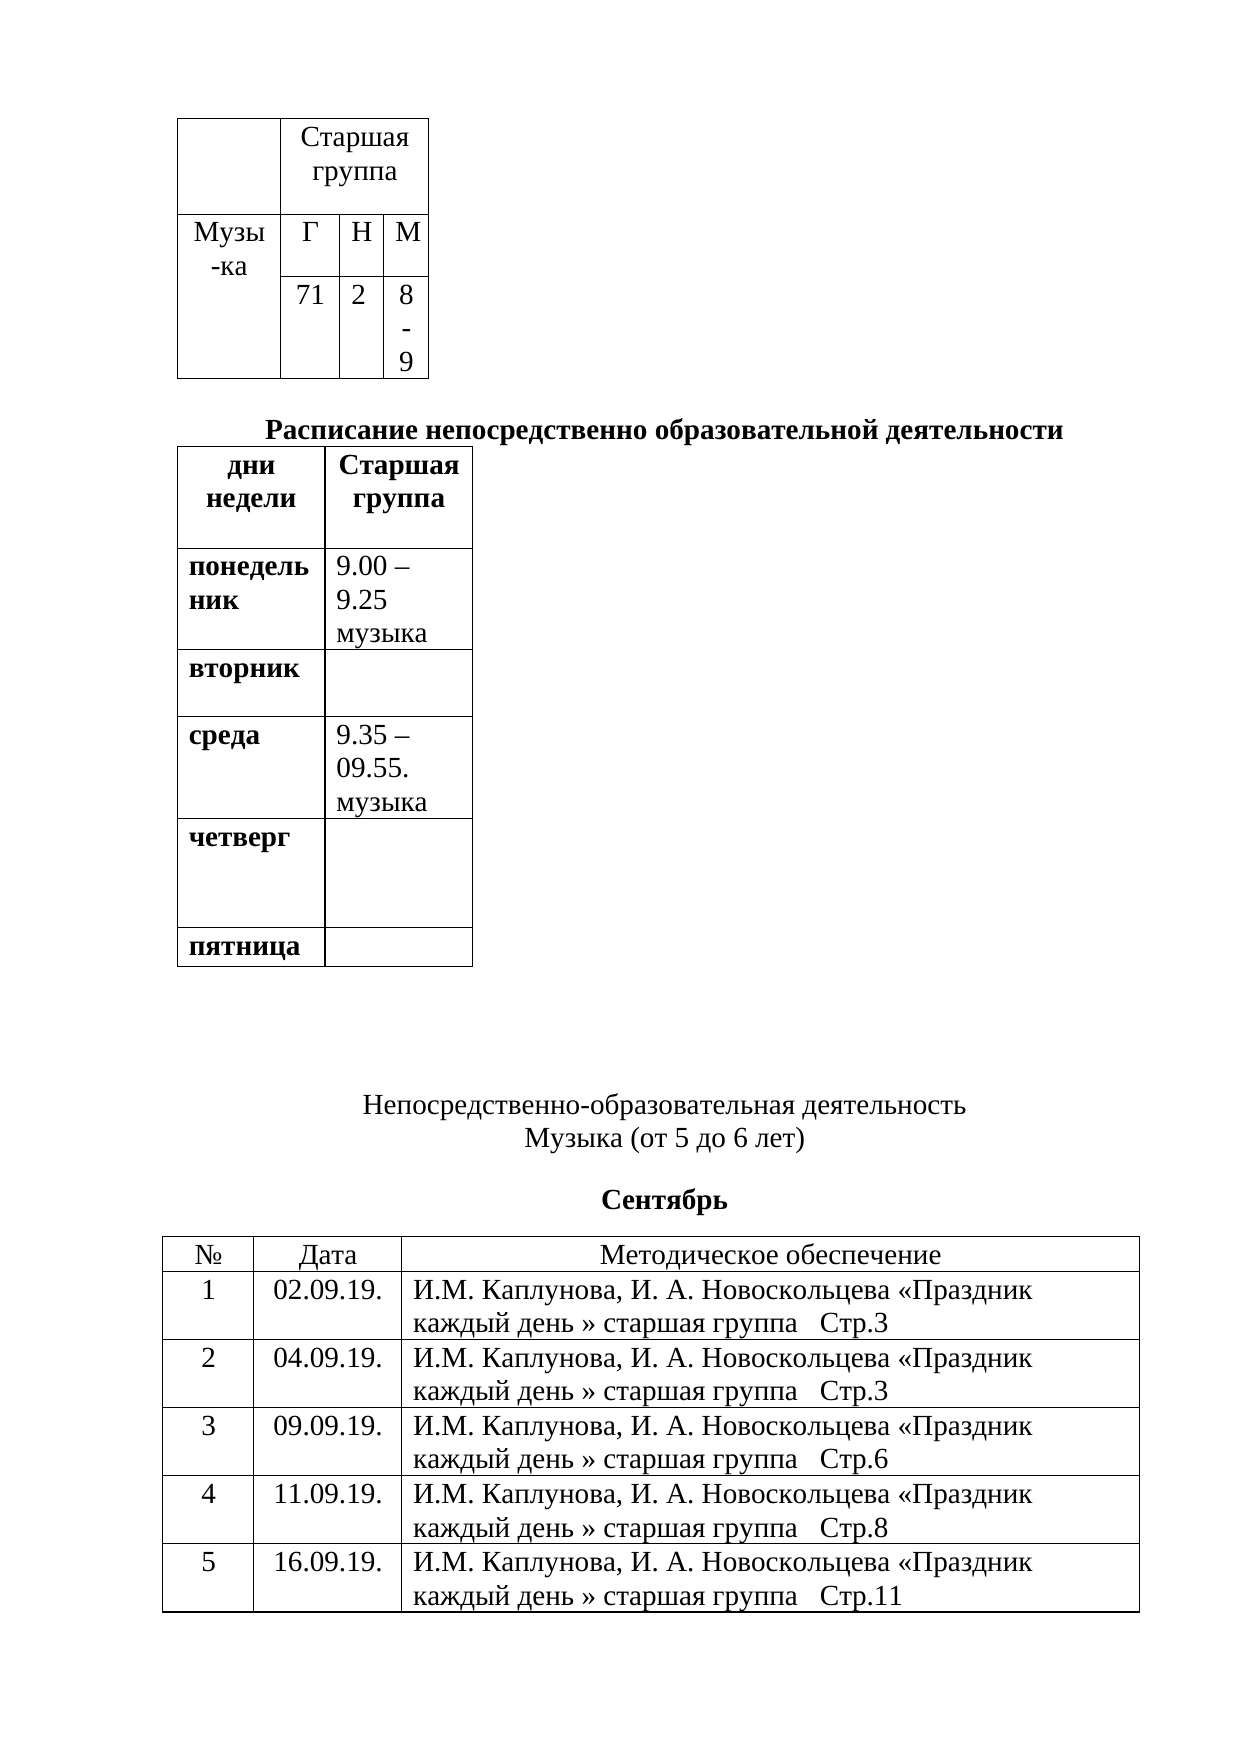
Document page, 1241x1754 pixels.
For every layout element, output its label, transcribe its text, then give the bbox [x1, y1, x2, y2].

table_cell И.М. Каплунова, И. А. Новоскольцева «Праздник каждый день » старшая группа Стр.11 [402, 1544, 1139, 1611]
table_header № [163, 1237, 253, 1271]
table_cell 11.09.19. [254, 1476, 401, 1543]
table_cell И.М. Каплунова, И. А. Новоскольцева «Праздник каждый день » старшая группа Стр.3 [402, 1340, 1139, 1407]
table_cell И.М. Каплунова, И. А. Новоскольцева «Праздник каждый день » старшая группа Стр.3 [402, 1272, 1139, 1339]
table_cell 3 [163, 1408, 253, 1475]
table_cell Музы-ка [178, 215, 280, 378]
table_cell 8-9 [384, 277, 428, 378]
text Сентябрь [177, 1182, 1152, 1215]
table_cell И.М. Каплунова, И. А. Новоскольцева «Праздник каждый день » старшая группа Стр.6 [402, 1408, 1139, 1475]
table_cell 1 [163, 1272, 253, 1339]
table_cell понедельник [178, 549, 324, 649]
table_cell четверг [178, 819, 324, 927]
table_cell Г [281, 215, 339, 276]
table_cell М [384, 215, 428, 276]
table_cell 4 [163, 1476, 253, 1543]
text Расписание непосредственно образовательной деятельности [177, 412, 1152, 446]
table_header Методическое обеспечение [402, 1237, 1139, 1271]
table_header дни недели [178, 447, 324, 547]
table_cell [326, 819, 472, 927]
table_cell пятница [178, 928, 324, 966]
table_cell 16.09.19. [254, 1544, 401, 1611]
table_header Дата [254, 1237, 401, 1271]
table_cell И.М. Каплунова, И. А. Новоскольцева «Праздник каждый день » старшая группа Стр.8 [402, 1476, 1139, 1543]
table_cell 09.09.19. [254, 1408, 401, 1475]
table_cell 9.35 – 09.55. музыка [326, 717, 472, 818]
table_cell 71 [281, 277, 339, 378]
table_cell 9.00 – 9.25 музыка [326, 549, 472, 649]
table_cell [178, 119, 280, 213]
table_cell 04.09.19. [254, 1340, 401, 1407]
table_cell среда [178, 717, 324, 818]
table_cell 5 [163, 1544, 253, 1611]
table_cell [326, 928, 472, 966]
table_cell Старшая группа [281, 119, 428, 213]
table_header Старшая группа [326, 447, 472, 547]
table_cell [326, 650, 472, 716]
table_cell вторник [178, 650, 324, 716]
table_cell 2 [340, 277, 383, 378]
table_cell 2 [163, 1340, 253, 1407]
table_cell 02.09.19. [254, 1272, 401, 1339]
table_cell Н [340, 215, 383, 276]
text Непосредственно-образовательная деятельность [177, 1087, 1152, 1120]
text Музыка (от 5 до 6 лет) [177, 1120, 1152, 1154]
